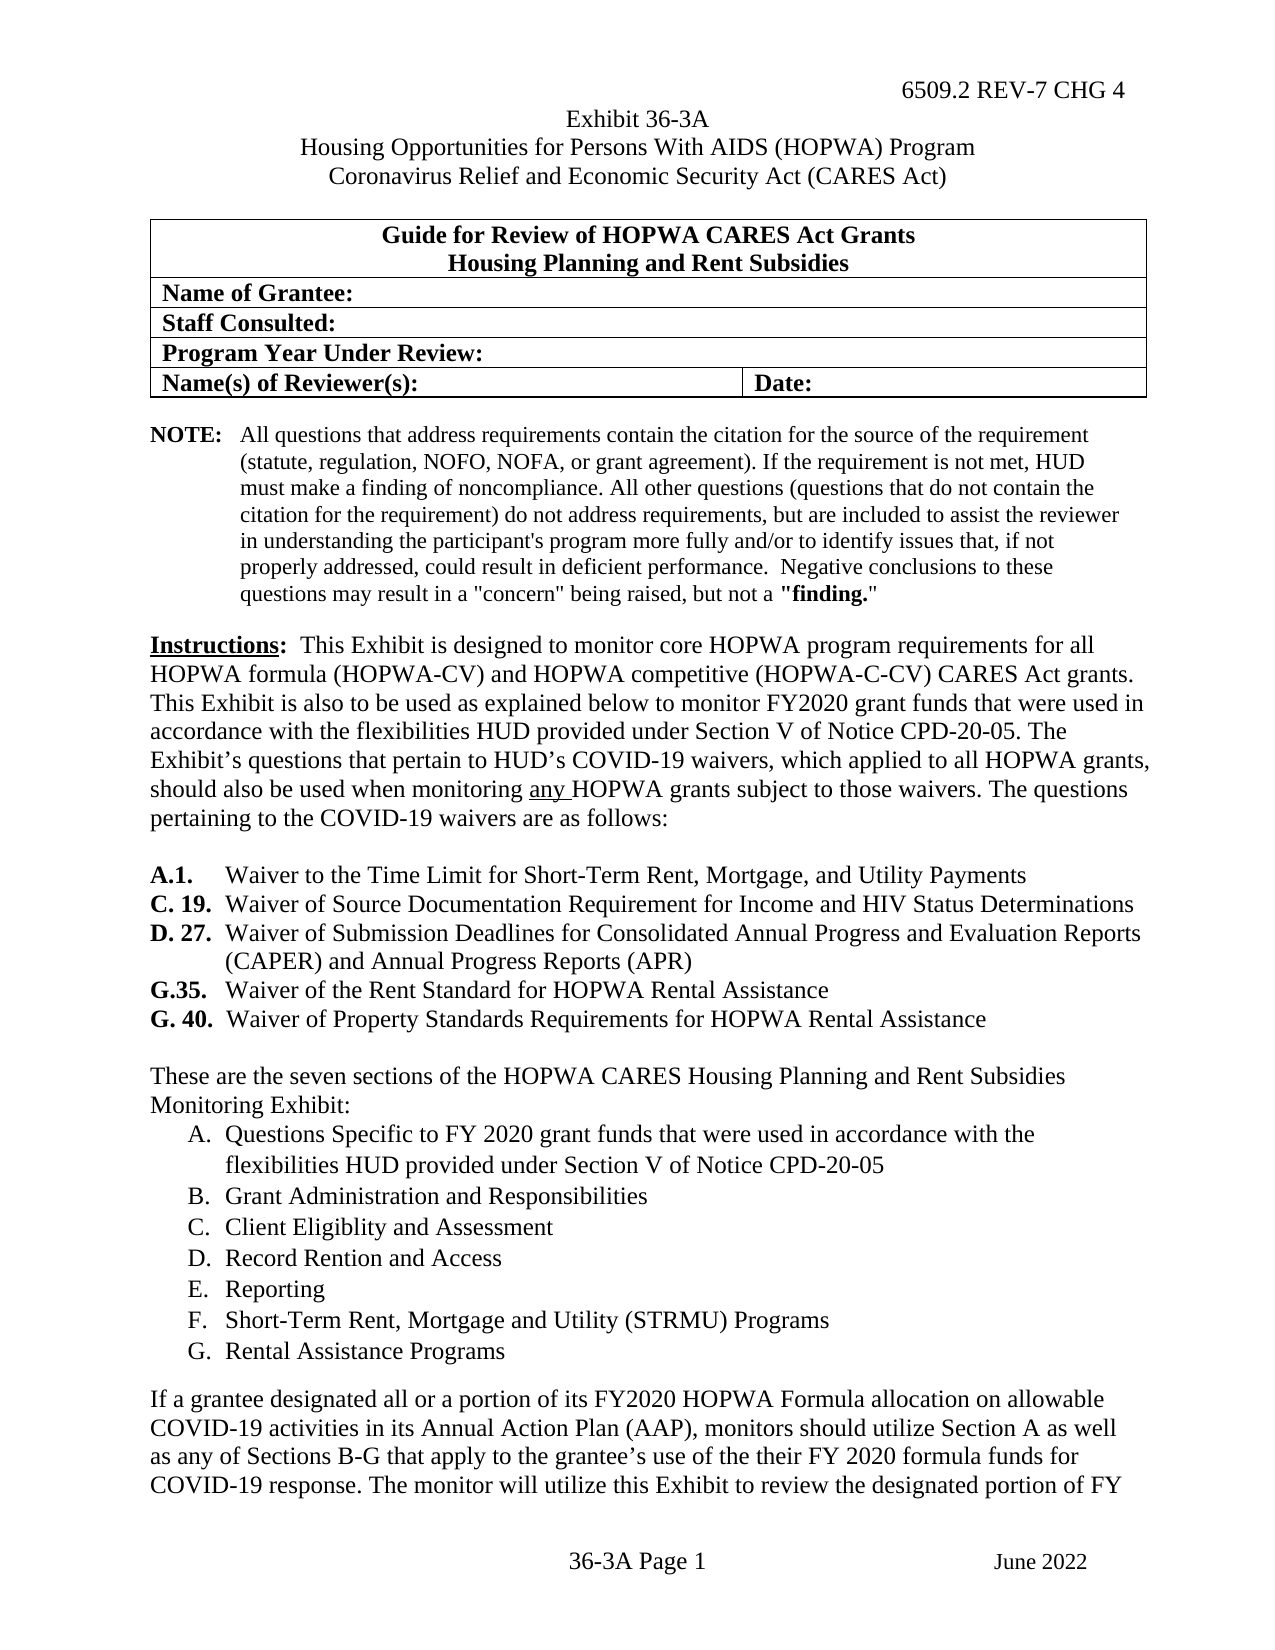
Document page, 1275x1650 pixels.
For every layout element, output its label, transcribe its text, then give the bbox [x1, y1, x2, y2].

table_cell Program Year Under Review: [151, 338, 1146, 367]
list Grant Administration and Responsibilities [187, 1181, 1125, 1210]
table_cell Name(s) of Reviewer(s): [151, 368, 742, 396]
table_cell Staff Consulted: [151, 308, 1146, 337]
text A.1. Waiver to the Time Limit for Short-Term Rent, Mortgage, and Utility Payments [150, 860, 1162, 889]
text G.35. Waiver of the Rent Standard for HOPWA Rental Assistance [150, 975, 1162, 1004]
text C. 19. Waiver of Source Documentation Requirement for Income and HIV Status Determinations [150, 889, 1162, 918]
list Reporting [187, 1274, 1125, 1303]
list Questions Specific to FY 2020 grant funds that were used in accordance with the flexibilities HUD provided under Section V of Notice CPD-20-05 [187, 1119, 1125, 1179]
text NOTE: All questions that address requirements contain the citation for the source of the requirement (statute, regulation, NOFO, NOFA, or grant agreement). If the requirement is not met, HUD must make a finding of noncompliance. All other questions (questions that do not contain the citation for the requirement) do not address requirements, but are included to assist the reviewer in understanding the participant's program more fully and/or to identify issues that, if not properly addressed, could result in deficient performance. Negative conclusions to these questions may result in a "concern" being raised, but not a "finding." [150, 422, 1125, 606]
list Client Eligiblity and Assessment [187, 1212, 1125, 1241]
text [150, 1384, 1125, 1499]
list Short-Term Rent, Mortgage and Utility (STRMU) Programs [187, 1305, 1125, 1334]
table_cell Date: [743, 368, 1146, 396]
list Record Rention and Access [187, 1243, 1125, 1272]
text G. 40. Waiver of Property Standards Requirements for HOPWA Rental Assistance [150, 1004, 1162, 1033]
table_cell Name of Grantee: [151, 278, 1146, 307]
text These are the seven sections of the HOPWA CARES Housing Planning and Rent Subsidies Monitoring Exhibit: [150, 1061, 1125, 1119]
text Instructions: This Exhibit is designed to monitor core HOPWA program requirements for all HOPWA formula (HOPWA-CV) and HOPWA competitive (HOPWA-C-CV) CARES Act grants. This Exhibit is also to be used as explained below to monitor FY2020 grant funds that were used in accordance with the flexibilities HUD provided under Section V of Notice CPD-20-05. The Exhibit’s questions that pertain to HUD’s COVID-19 waivers, which applied to all HOPWA grants, should also be used when monitoring any HOPWA grants subject to those waivers. The questions pertaining to the COVID-19 waivers are as follows: [150, 630, 1162, 831]
text D. 27. Waiver of Submission Deadlines for Consolidated Annual Progress and Evaluation Reports (CAPER) and Annual Progress Reports (APR) [150, 918, 1162, 975]
table_header Guide for Review of HOPWA CARES Act Grants Housing Planning and Rent Subsidies [151, 220, 1146, 277]
list Rental Assistance Programs [187, 1336, 1125, 1365]
